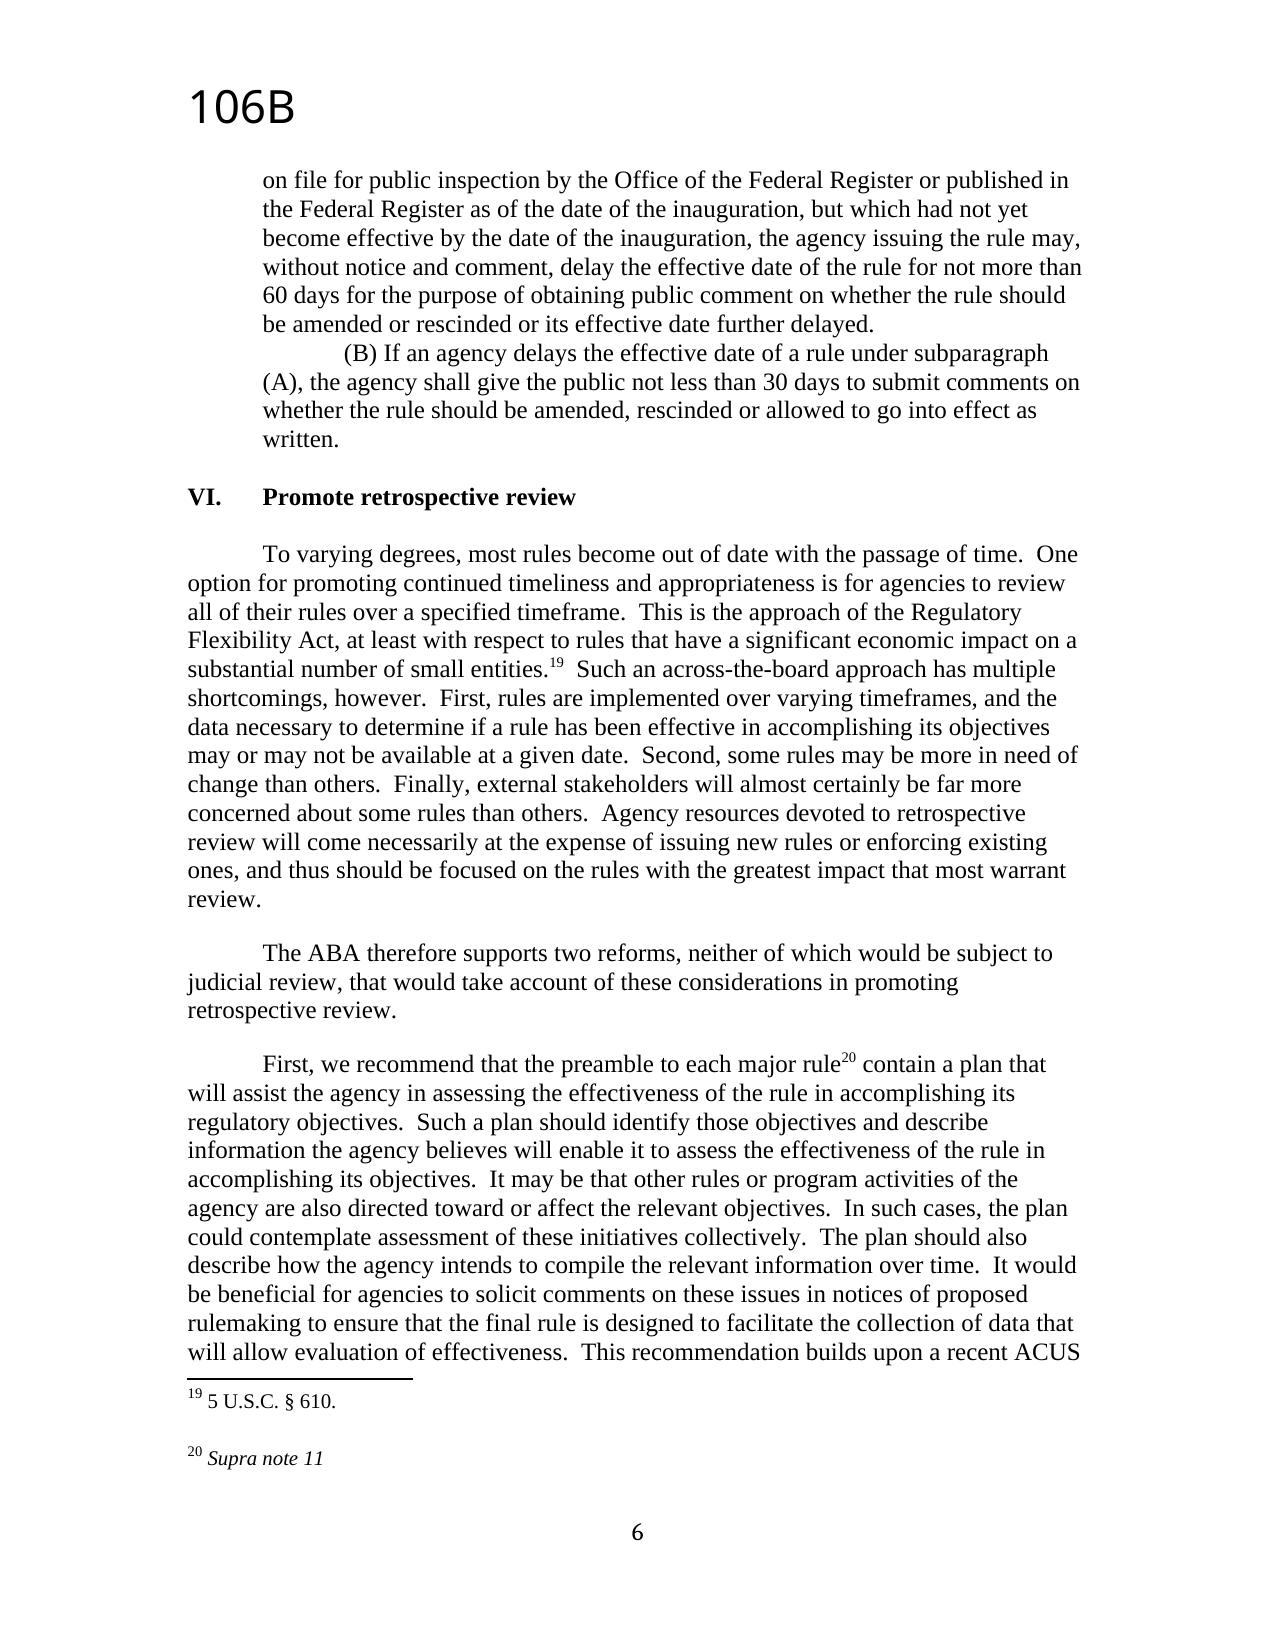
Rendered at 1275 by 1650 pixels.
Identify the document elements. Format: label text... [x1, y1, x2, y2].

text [262, 165, 1087, 338]
text To varying degrees, most rules become out of date with the passage of time. One option for promoting continued timeliness and appropriateness is for agencies to review all of their rules over a specified timeframe. This is the approach of the Regulatory Flexibility Act, at least with respect to rules that have a significant economic impact on a substantial number of small entities. Such an across-the-board approach has multiple shortcomings, however. First, rules are implemented over varying timeframes, and the data necessary to determine if a rule has been effective in accomplishing its objectives may or may not be available at a given date. Second, some rules may be more in need of change than others. Finally, external stakeholders will almost certainly be far more concerned about some rules than others. Agency resources devoted to retrospective review will come necessarily at the expense of issuing new rules or enforcing existing ones, and thus should be focused on the rules with the greatest impact that most warrant review. [187, 539, 1087, 913]
text (B) If an agency delays the effective date of a rule under subparagraph (A), the agency shall give the public not less than 30 days to submit comments on whether the rule should be amended, rescinded or allowed to go into effect as written. [262, 338, 1087, 453]
text The ABA therefore supports two reforms, neither of which would be subject to judicial review, that would take account of these considerations in promoting retrospective review. [187, 938, 1087, 1024]
text VI. Promote retrospective review [187, 482, 1087, 510]
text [187, 1049, 1087, 1365]
